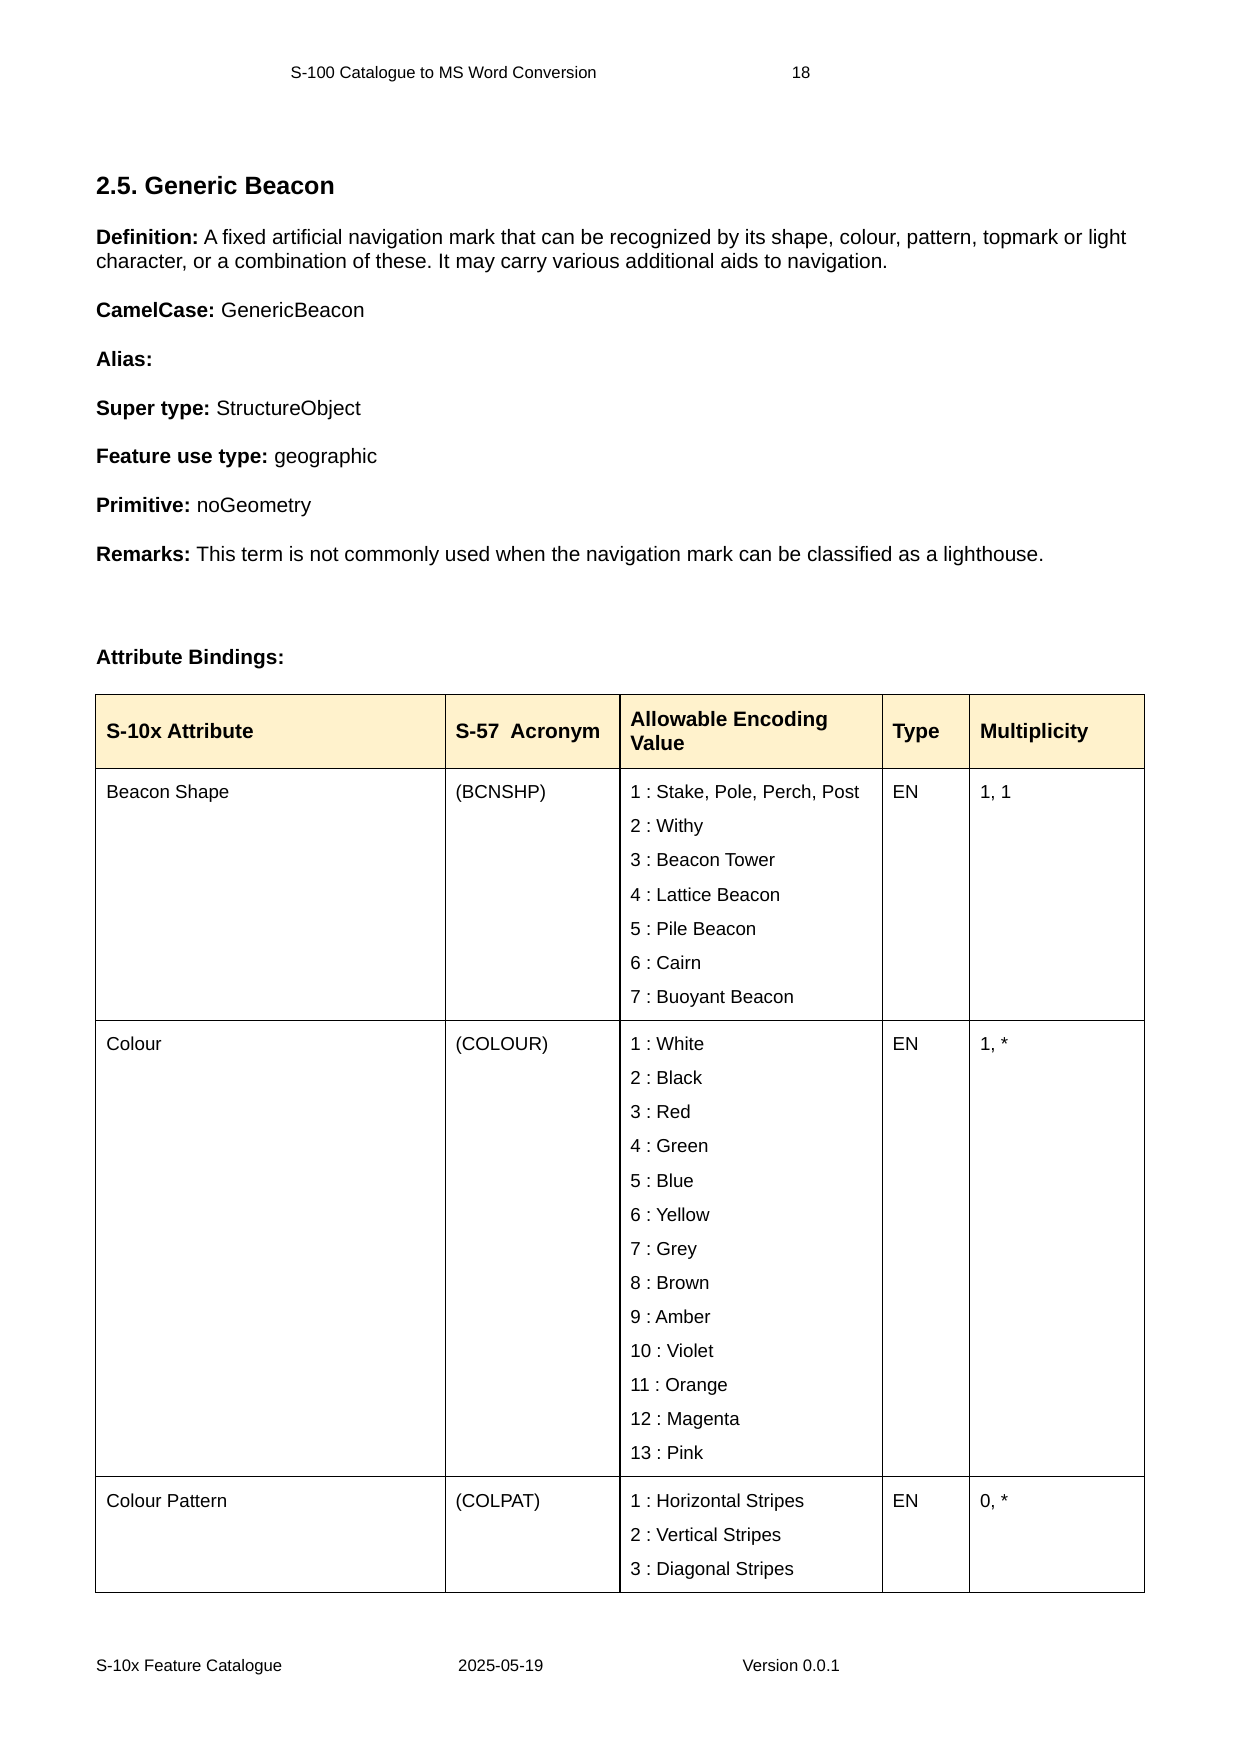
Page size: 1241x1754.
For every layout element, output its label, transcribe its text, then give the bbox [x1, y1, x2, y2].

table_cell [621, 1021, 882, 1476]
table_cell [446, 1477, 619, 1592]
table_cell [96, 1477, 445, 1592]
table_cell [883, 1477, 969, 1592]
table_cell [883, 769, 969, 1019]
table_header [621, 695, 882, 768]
text Alias: [96, 346, 1144, 370]
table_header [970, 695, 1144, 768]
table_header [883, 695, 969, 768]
text CamelCase: GenericBeacon [96, 297, 1144, 321]
text Remarks: This term is not commonly used when the navigation mark can be classified as a lighthouse. [96, 542, 1144, 566]
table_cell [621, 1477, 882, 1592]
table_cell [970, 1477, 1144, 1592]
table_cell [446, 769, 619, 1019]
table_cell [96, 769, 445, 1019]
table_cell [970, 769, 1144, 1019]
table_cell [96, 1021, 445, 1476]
text 2.5. Generic Beacon [96, 171, 1144, 199]
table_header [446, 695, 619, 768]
text Primitive: noGeometry [96, 493, 1144, 517]
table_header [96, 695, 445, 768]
text Feature use type: geographic [96, 444, 1144, 468]
text Definition: A fixed artificial navigation mark that can be recognized by its shape, colour, pattern, topmark or light character, or a combination of these. It may carry various additional aids to navigation. [96, 224, 1144, 272]
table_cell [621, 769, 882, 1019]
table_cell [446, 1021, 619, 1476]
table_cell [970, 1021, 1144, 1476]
text Attribute Bindings: [96, 645, 1144, 669]
text Super type: StructureObject [96, 395, 1144, 419]
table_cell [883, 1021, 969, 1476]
